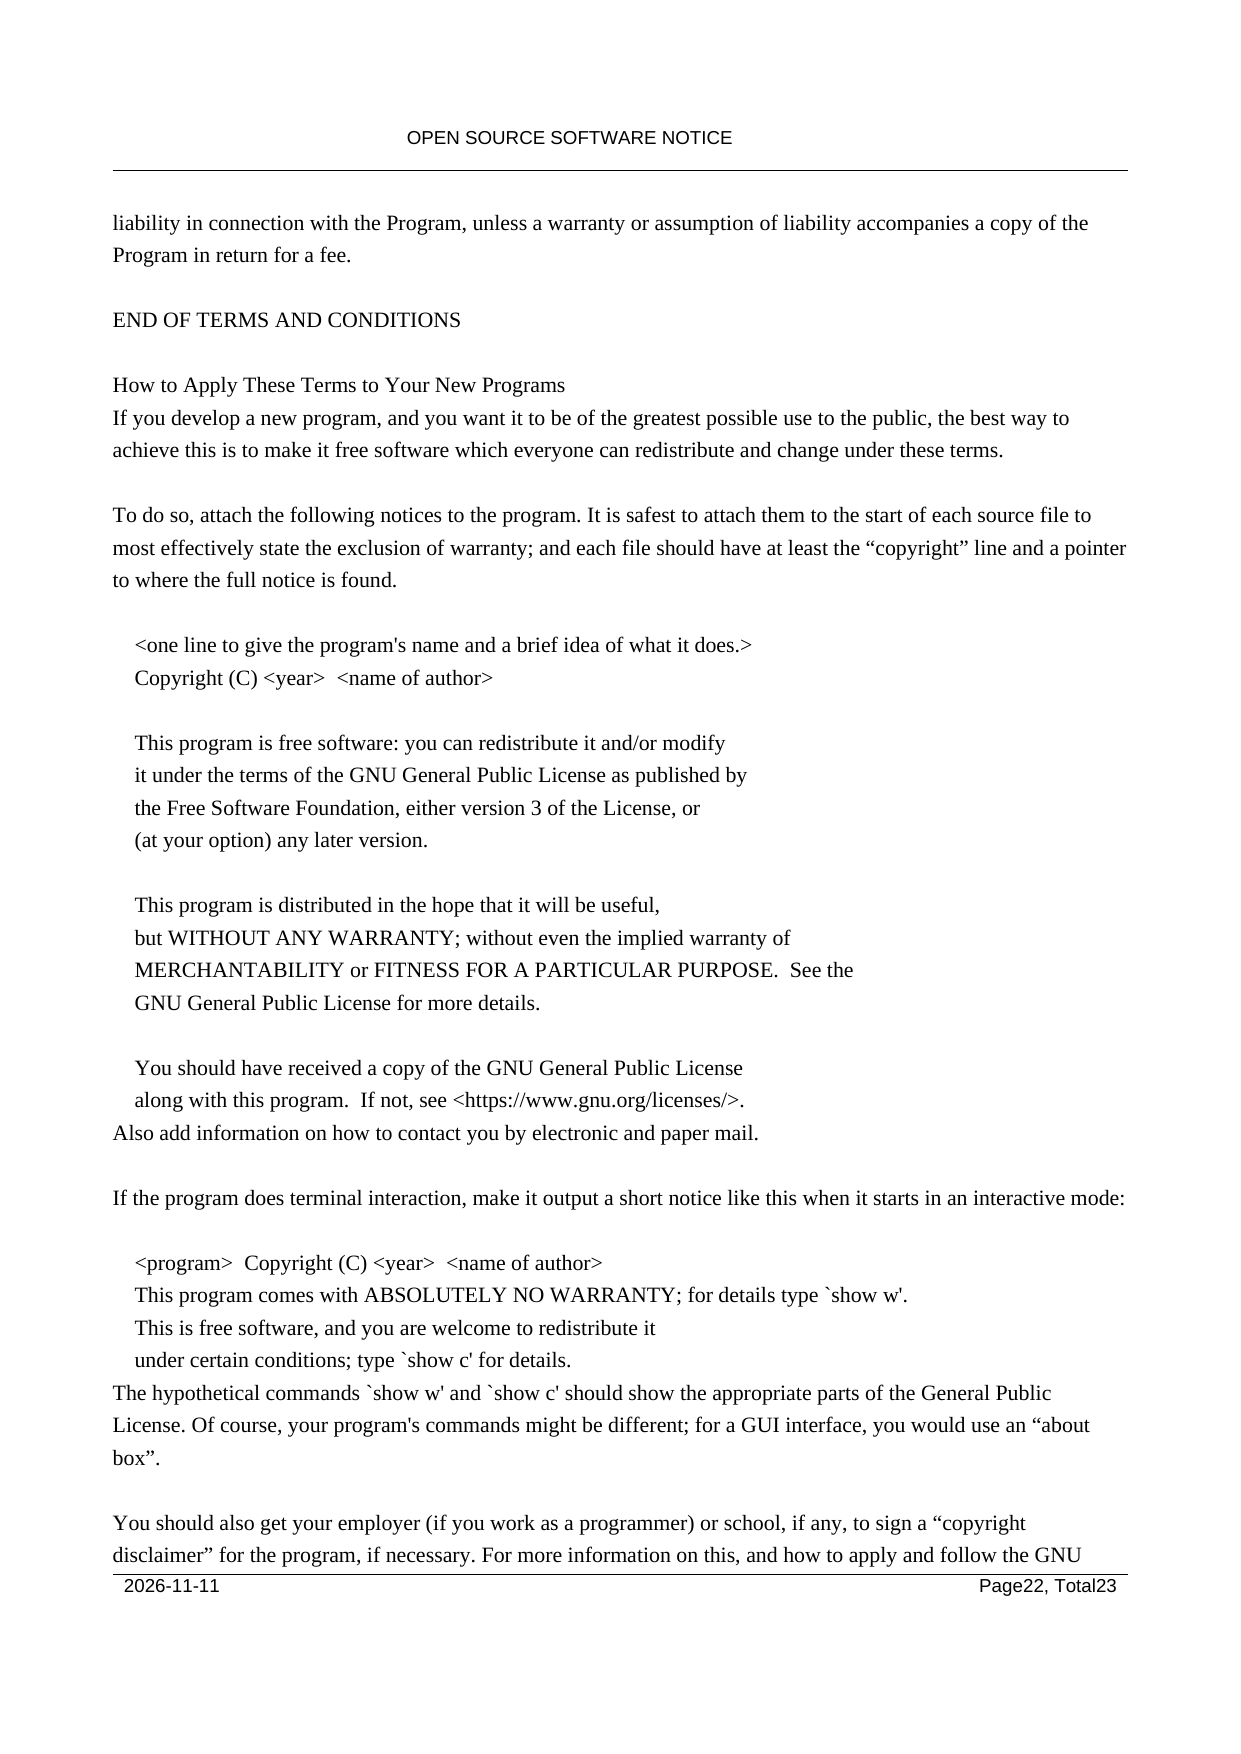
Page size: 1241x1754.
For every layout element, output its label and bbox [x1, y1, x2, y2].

text [112, 206, 1128, 1571]
